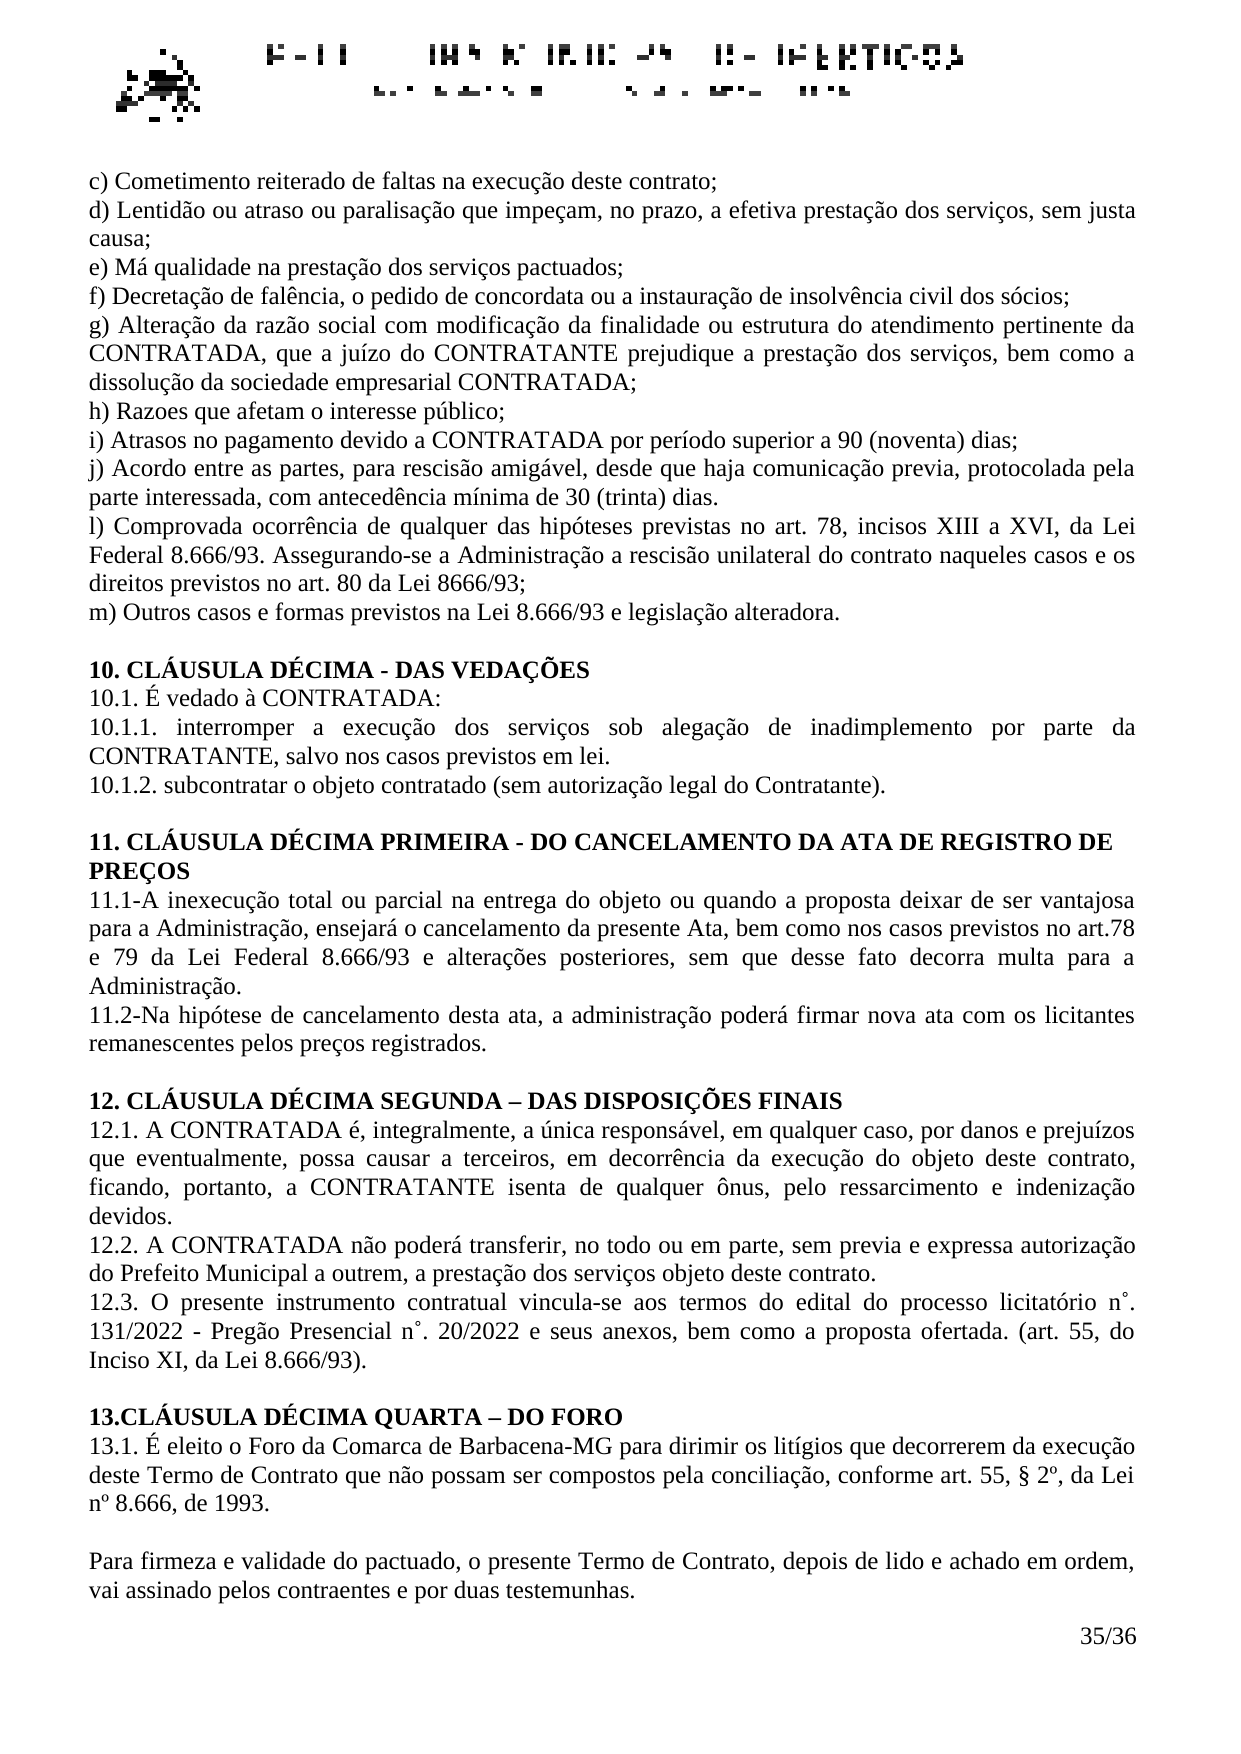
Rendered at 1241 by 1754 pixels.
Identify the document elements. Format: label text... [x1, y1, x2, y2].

text 10.1.1. interromper a execução dos serviços sob alegação de inadimplemento por parte da CONTRATANTE, salvo nos casos previstos em lei. [89, 712, 1137, 770]
text 10. CLÁUSULA DÉCIMA - DAS VEDAÇÕES [89, 655, 1137, 683]
text h) Razoes que afetam o interesse público; [89, 396, 1137, 425]
text 10.1.2. subcontratar o objeto contratado (sem autorização legal do Contratante). [89, 770, 1137, 798]
text Para firmeza e validade do pactuado, o presente Termo de Contrato, depois de lido e achado em ordem, vai assinado pelos contraentes e por duas testemunhas. [89, 1546, 1137, 1603]
text l) Comprovada ocorrência de qualquer das hipóteses previstas no art. 78, incisos XIII a XVI, da Lei Federal 8.666/93. Assegurando-se a Administração a rescisão unilateral do contrato naqueles casos e os direitos previstos no art. 80 da Lei 8666/93; [89, 511, 1137, 597]
text 12.1. A CONTRATADA é, integralmente, a única responsável, em qualquer caso, por danos e prejuízos que eventualmente, possa causar a terceiros, em decorrência da execução do objeto deste contrato, ficando, portanto, a CONTRATANTE isenta de qualquer ônus, pelo ressarcimento e indenização devidos. [89, 1115, 1137, 1230]
text i) Atrasos no pagamento devido a CONTRATADA por período superior a 90 (noventa) dias; [89, 425, 1137, 453]
text 11. CLÁUSULA DÉCIMA PRIMEIRA - DO CANCELAMENTO DA ATA DE REGISTRO DE PREÇOS [89, 827, 1137, 885]
text 11.2-Na hipótese de cancelamento desta ata, a administração poderá firmar nova ata com os licitantes remanescentes pelos preços registrados. [89, 1000, 1137, 1057]
text 12.3. O presente instrumento contratual vincula-se aos termos do edital do processo licitatório n˚. 131/2022 - Pregão Presencial n˚. 20/2022 e seus anexos, bem como a proposta ofertada. (art. 55, do Inciso XI, da Lei 8.666/93). [89, 1287, 1137, 1373]
text j) Acordo entre as partes, para rescisão amigável, desde que haja comunicação previa, protocolada pela parte interessada, com antecedência mínima de 30 (trinta) dias. [89, 453, 1137, 511]
text m) Outros casos e formas previstos na Lei 8.666/93 e legislação alteradora. [89, 597, 1137, 626]
text e) Má qualidade na prestação dos serviços pactuados; [89, 252, 1137, 281]
text 12. CLÁUSULA DÉCIMA SEGUNDA – DAS DISPOSIÇÕES FINAIS [89, 1086, 1137, 1115]
text 12.2. A CONTRATADA não poderá transferir, no todo ou em parte, sem previa e expressa autorização do Prefeito Municipal a outrem, a prestação dos serviços objeto deste contrato. [89, 1230, 1137, 1287]
text 13.1. É eleito o Foro da Comarca de Barbacena-MG para dirimir os litígios que decorrerem da execução deste Termo de Contrato que não possam ser compostos pela conciliação, conforme art. 55, § 2º, da Lei nº 8.666, de 1993. [89, 1431, 1137, 1517]
text c) Cometimento reiterado de faltas na execução deste contrato; [89, 166, 1137, 195]
text d) Lentidão ou atraso ou paralisação que impeçam, no prazo, a efetiva prestação dos serviços, sem justa causa; [89, 195, 1137, 252]
text g) Alteração da razão social com modificação da finalidade ou estrutura do atendimento pertinente da CONTRATADA, que a juízo do CONTRATANTE prejudique a prestação dos serviços, bem como a dissolução da sociedade empresarial CONTRATADA; [89, 310, 1137, 396]
text f) Decretação de falência, o pedido de concordata ou a instauração de insolvência civil dos sócios; [89, 281, 1137, 310]
text 13.CLÁUSULA DÉCIMA QUARTA – DO FORO [89, 1402, 1137, 1431]
text 10.1. É vedado à CONTRATADA: [89, 683, 1137, 712]
text 11.1-A inexecução total ou parcial na entrega do objeto ou quando a proposta deixar de ser vantajosa para a Administração, ensejará o cancelamento da presente Ata, bem como nos casos previstos no art.78 e 79 da Lei Federal 8.666/93 e alterações posteriores, sem que desse fato decorra multa para a Administração. [89, 885, 1137, 1000]
